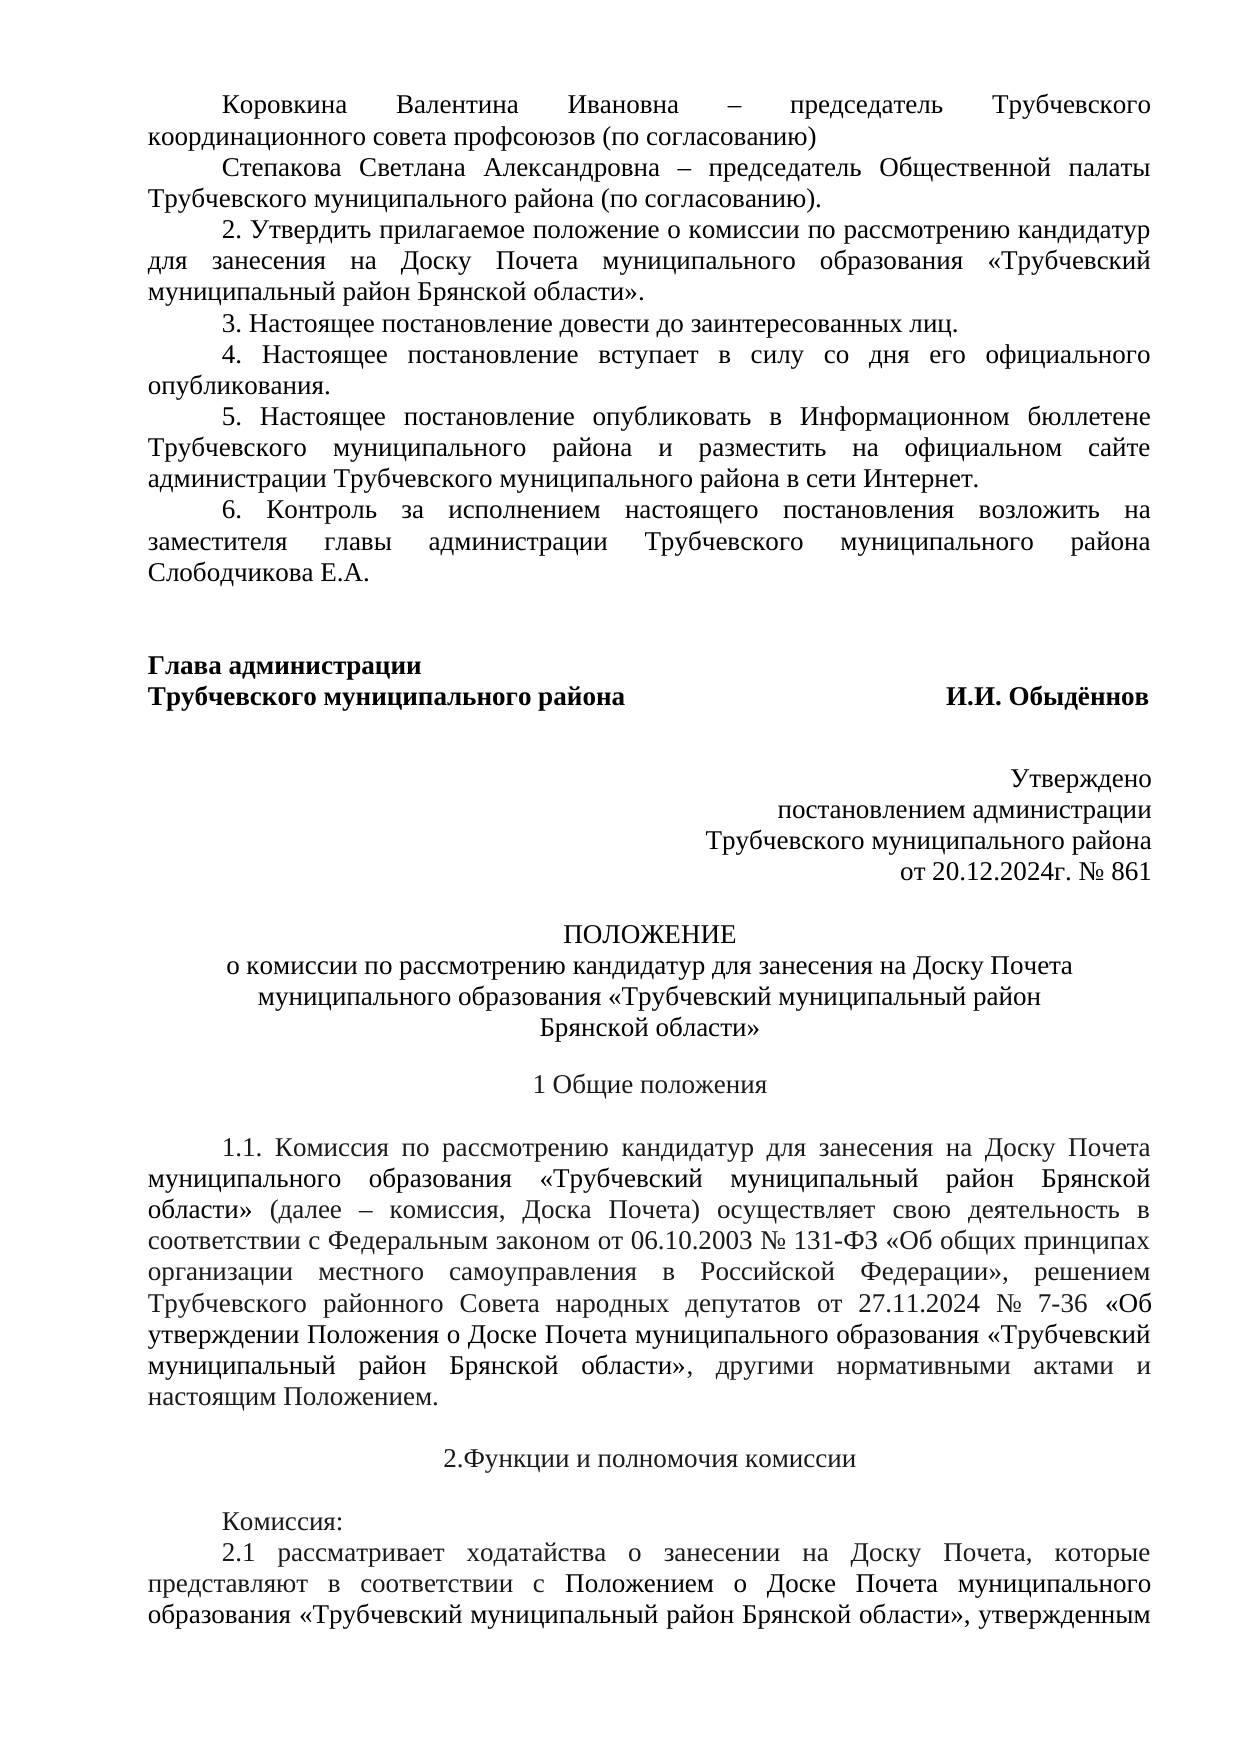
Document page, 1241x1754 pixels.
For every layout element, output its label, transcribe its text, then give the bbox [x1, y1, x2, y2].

text 3. Настоящее постановление довести до заинтересованных лиц. [148, 307, 1152, 338]
text 4. Настоящее постановление вступает в силу со дня его официального опубликования. [148, 338, 1152, 400]
text 2.Функции и полномочия комиссии [148, 1442, 1152, 1473]
text 1.1. Комиссия по рассмотрению кандидатур для занесения на Доску Почета муниципального образования «Трубчевский муниципальный район Брянской области» (далее – комиссия, Доска Почета) осуществляет свою деятельность в соответствии с Федеральным законом от 06.10.2003 № 131-ФЗ «Об общих принципах организации местного самоуправления в Российской Федерации», решением Трубчевского районного Совета народных депутатов от 27.11.2024 № 7-36 «Об утверждении Положения о Доске Почета муниципального образования «Трубчевский муниципальный район Брянской области», другими нормативными актами и настоящим Положением. [148, 1131, 1152, 1411]
text Комиссия: [148, 1505, 1152, 1536]
text 6. Контроль за исполнением настоящего постановления возложить на заместителя главы администрации Трубчевского муниципального района Слободчикова Е.А. [148, 493, 1152, 587]
text Брянской области» [148, 1011, 1152, 1042]
text Утверждено [148, 762, 1152, 793]
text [148, 1536, 1152, 1629]
text постановлением администрации [148, 793, 1152, 824]
text 2. Утвердить прилагаемое положение о комиссии по рассмотрению кандидатур для занесения на Доску Почета муниципального образования «Трубчевский муниципальный район Брянской области». [148, 213, 1152, 307]
text Коровкина Валентина Ивановна – председатель Трубчевского координационного совета профсоюзов (по согласованию) [148, 89, 1152, 151]
text Трубчевского муниципального района [148, 824, 1152, 855]
text о комиссии по рассмотрению кандидатур для занесения на Доску Почета муниципального образования «Трубчевский муниципальный район [148, 949, 1152, 1011]
text Глава администрации [148, 649, 1152, 680]
text ПОЛОЖЕНИЕ [148, 918, 1152, 949]
text от 20.12.2024г. № 861 [148, 855, 1152, 887]
text 5. Настоящее постановление опубликовать в Информационном бюллетене Трубчевского муниципального района и разместить на официальном сайте администрации Трубчевского муниципального района в сети Интернет. [148, 400, 1152, 493]
text 1 Общие положения [148, 1069, 1152, 1100]
text Трубчевского муниципального района И.И. Обыдённов [148, 680, 1152, 712]
text Степакова Светлана Александровна – председатель Общественной палаты Трубчевского муниципального района (по согласованию). [148, 151, 1152, 213]
